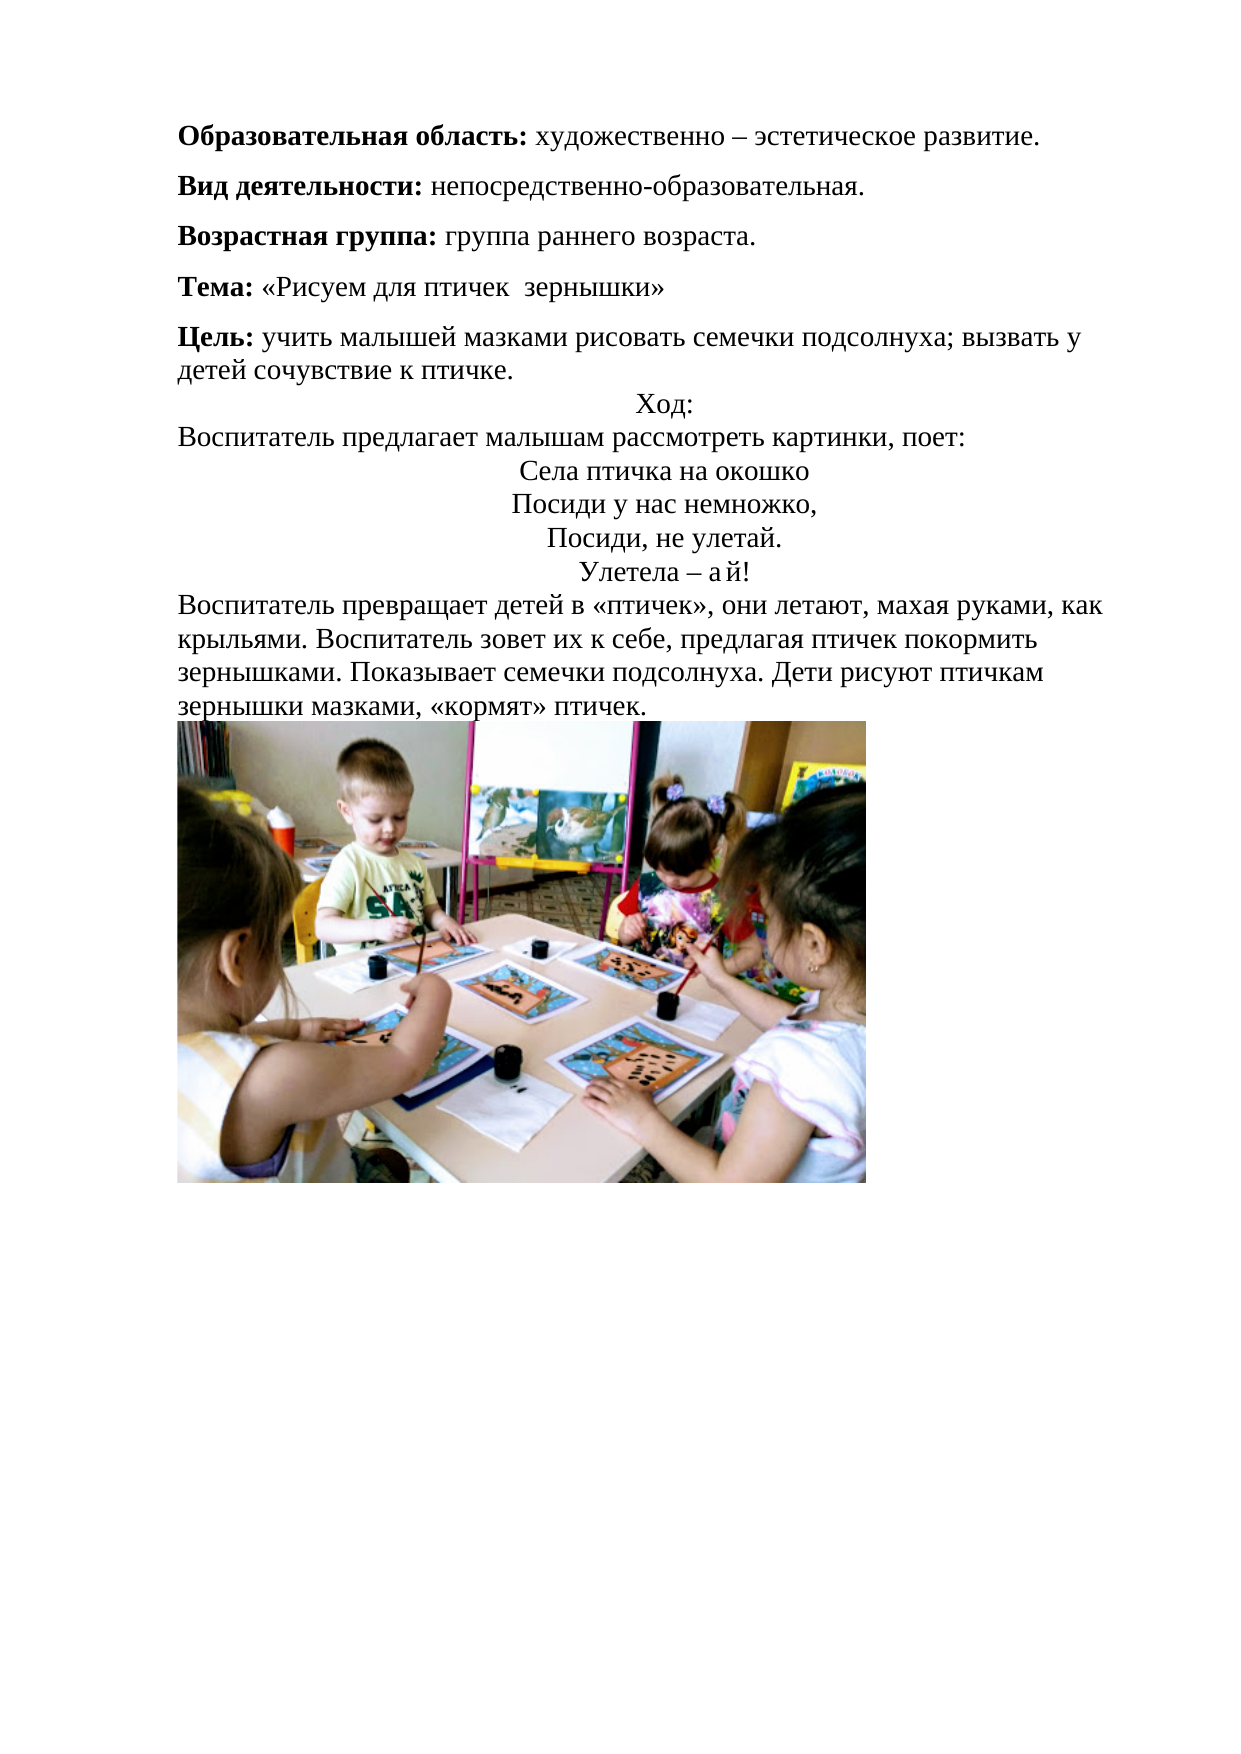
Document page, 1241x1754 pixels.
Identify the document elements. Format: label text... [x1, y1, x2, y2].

text Тема: «Рисуем для птичек зернышки» [177, 269, 1152, 302]
text Ход: [177, 386, 1152, 419]
text Посиди, не улетай. [177, 520, 1152, 554]
text Вид деятельности: непосредственно-образовательная. [177, 168, 1152, 202]
text Воспитатель превращает детей в «птичек», они летают, махая руками, как крыльями. Воспитатель зовет их к себе, предлагая птичек покормить зернышками. Показывает семечки подсолнуха. Дети рисуют птичкам зернышки мазками, «кормят» птичек. [177, 587, 1152, 721]
text Цель: учить малышей мазками рисовать семечки подсолнуха; вызвать у детей сочувствие к птичке. [177, 319, 1152, 386]
text Возрастная группа: группа раннего возраста. [177, 218, 1152, 252]
picture [177, 721, 866, 1183]
text Посиди у нас немножко, [177, 487, 1152, 520]
text Образовательная область: художественно – эстетическое развитие. [177, 118, 1152, 152]
text Села птичка на окошко [177, 453, 1152, 487]
text Воспитатель предлагает малышам рассмотреть картинки, поет: [177, 419, 1152, 453]
text Улетела – а й! [177, 554, 1152, 587]
